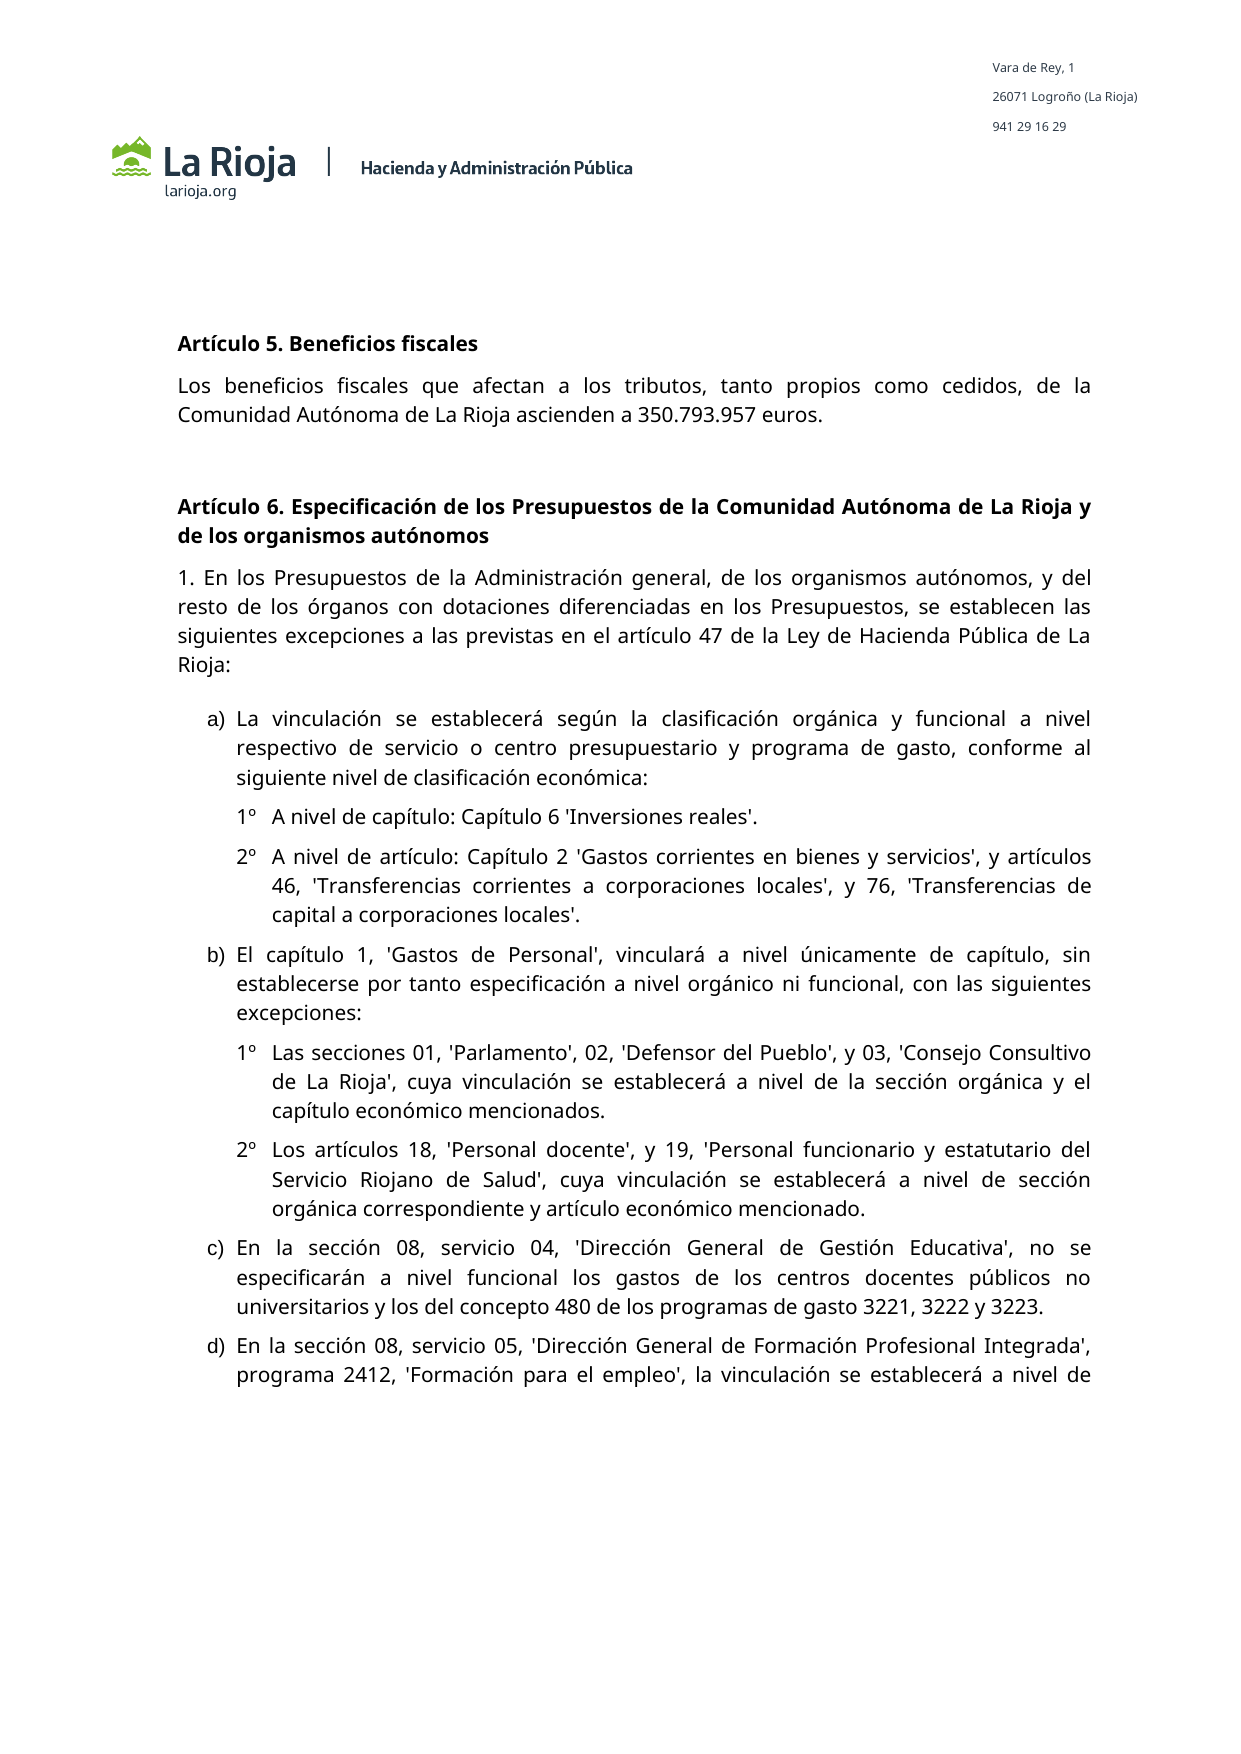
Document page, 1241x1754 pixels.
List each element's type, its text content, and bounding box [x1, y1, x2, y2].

list La vinculación se establecerá según la clasificación orgánica y funcional a nivel respectivo de servicio o centro presupuestario y programa de gasto, conforme al siguiente nivel de clasificación económica: [207, 703, 1092, 791]
picture [19, 58, 1241, 296]
list A nivel de artículo: Capítulo 2 'Gastos corrientes en bienes y servicios', y artículos 46, 'Transferencias corrientes a corporaciones locales', y 76, 'Transferencias de capital a corporaciones locales'. [236, 841, 1092, 928]
text Los beneficios fiscales que afectan a los tributos, tanto propios como cedidos, de la Comunidad Autónoma de La Rioja ascienden a 350.793.957 euros. [177, 370, 1092, 428]
list El capítulo 1, 'Gastos de Personal', vinculará a nivel únicamente de capítulo, sin establecerse por tanto especificación a nivel orgánico ni funcional, con las siguientes excepciones: [207, 939, 1092, 1026]
subtitle Artículo 5. Beneficios fiscales [177, 328, 1092, 357]
list En la sección 08, servicio 04, 'Dirección General de Gestión Educativa', no se especificarán a nivel funcional los gastos de los centros docentes públicos no universitarios y los del concepto 480 de los programas de gasto 3221, 3222 y 3223. [207, 1232, 1092, 1320]
list Los artículos 18, 'Personal docente', y 19, 'Personal funcionario y estatutario del Servicio Riojano de Salud', cuya vinculación se establecerá a nivel de sección orgánica correspondiente y artículo económico mencionado. [236, 1134, 1092, 1222]
subtitle Artículo 6. Especificación de los Presupuestos de la Comunidad Autónoma de La Rioja y de los organismos autónomos [177, 491, 1092, 549]
list Las secciones 01, 'Parlamento', 02, 'Defensor del Pueblo', y 03, 'Consejo Consultivo de La Rioja', cuya vinculación se establecerá a nivel de la sección orgánica y el capítulo económico mencionados. [236, 1037, 1092, 1124]
list A nivel de capítulo: Capítulo 6 'Inversiones reales'. [236, 801, 1092, 830]
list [207, 1330, 1092, 1389]
text 1. En los Presupuestos de la Administración general, de los organismos autónomos, y del resto de los órganos con dotaciones diferenciadas en los Presupuestos, se establecen las siguientes excepciones a las previstas en el artículo 47 de la Ley de Hacienda Pública de La Rioja: [177, 562, 1092, 678]
